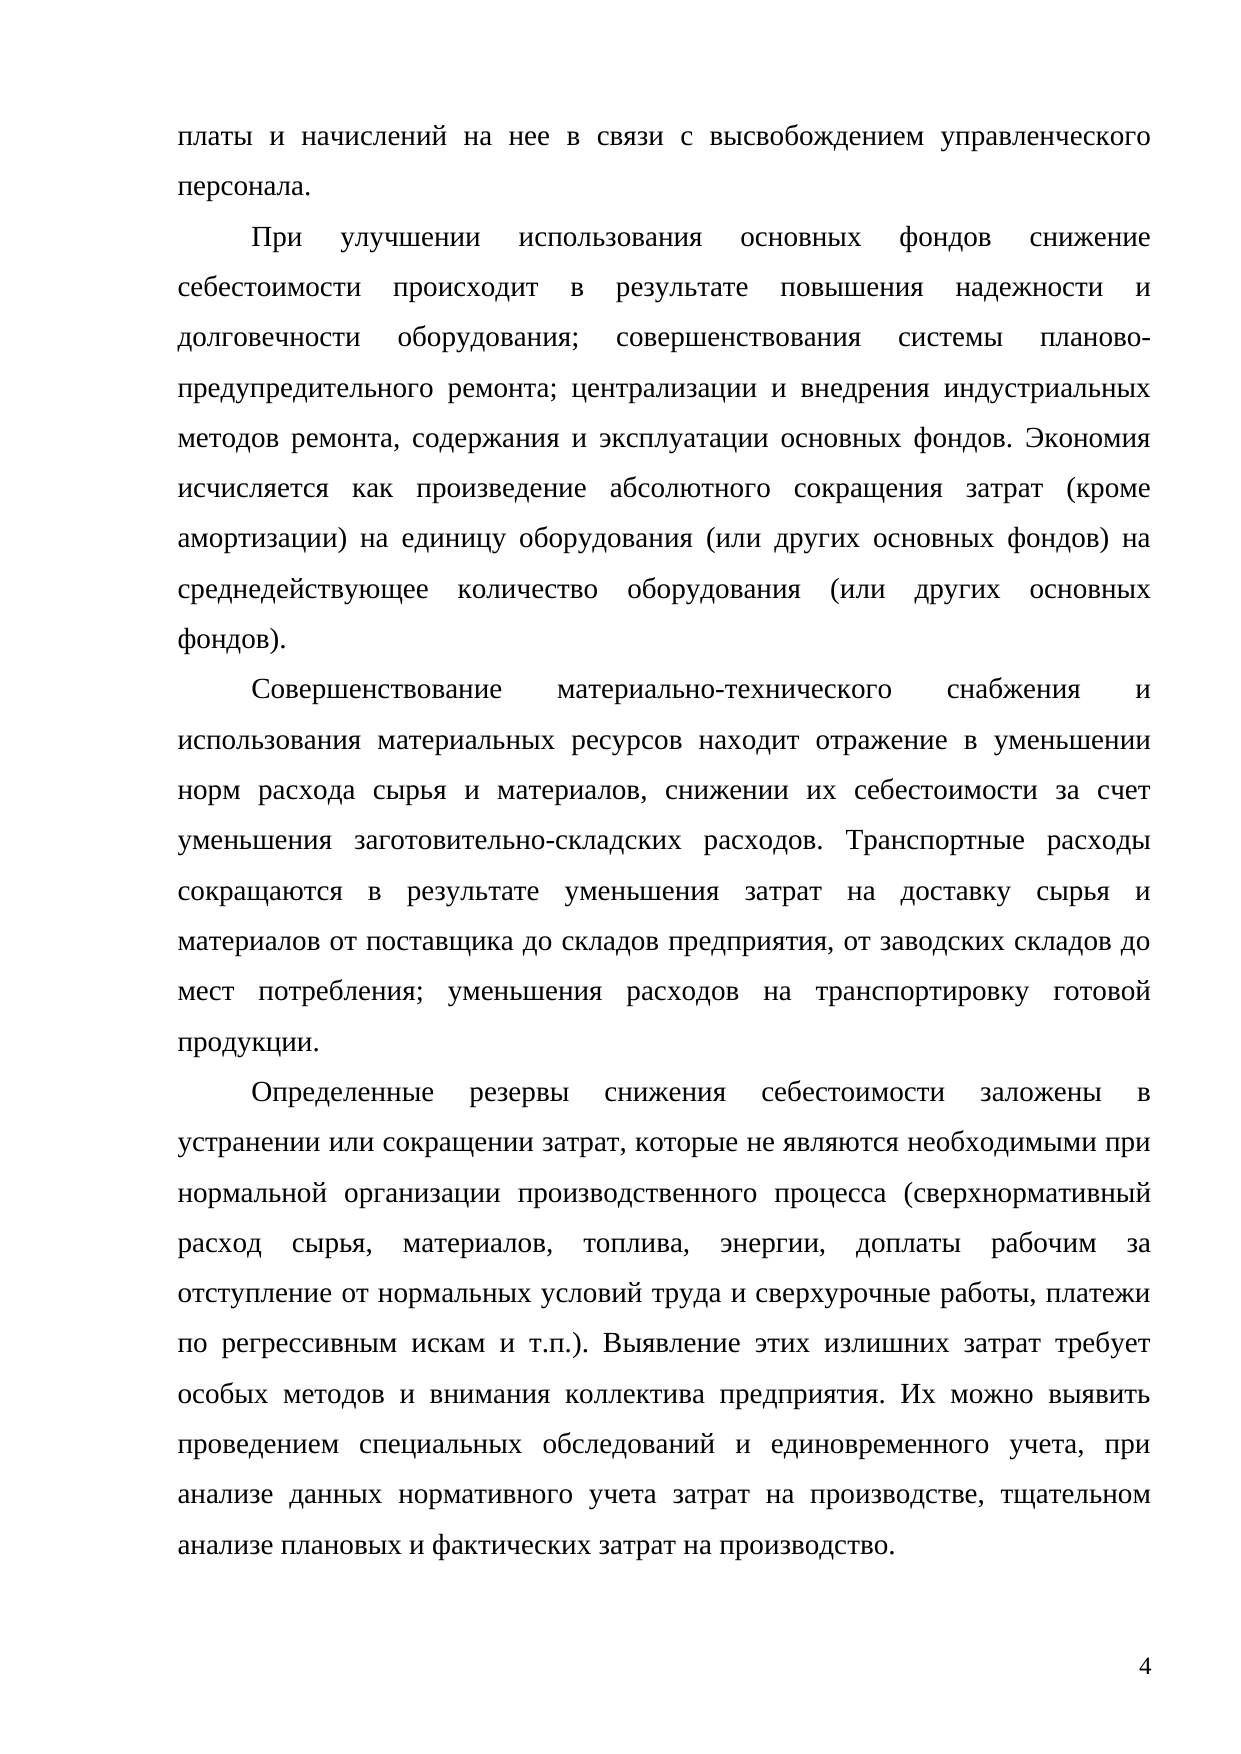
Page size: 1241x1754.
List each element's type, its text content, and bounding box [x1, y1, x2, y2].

text Совершенствование материально-технического снабжения и использования материальных ресурсов находит отражение в уменьшении норм расхода сырья и материалов, снижении их себестоимости за счет уменьшения заготовительно-складских расходов. Транспортные расходы сокращаются в результате уменьшения затрат на доставку сырья и материалов от поставщика до складов предприятия, от заводских складов до мест потребления; уменьшения расходов на транспортировку готовой продукции. [177, 672, 1152, 1057]
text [177, 118, 1152, 202]
text Определенные резервы снижения себестоимости заложены в устранении или сокращении затрат, которые не являются необходимыми при нормальной организации производственного процесса (сверхнормативный расход сырья, материалов, топлива, энергии, доплаты рабочим за отступление от нормальных условий труда и сверхурочные работы, платежи по регрессивным искам и т.п.). Выявление этих излишних затрат требует особых методов и внимания коллектива предприятия. Их можно выявить проведением специальных обследований и единовременного учета, при анализе данных нормативного учета затрат на производстве, тщательном анализе плановых и фактических затрат на производство. [177, 1074, 1152, 1560]
text При улучшении использования основных фондов снижение себестоимости происходит в результате повышения надежности и долговечности оборудования; совершенствования системы планово-предупредительного ремонта; централизации и внедрения индустриальных методов ремонта, содержания и эксплуатации основных фондов. Экономия исчисляется как произведение абсолютного сокращения затрат (кроме амортизации) на единицу оборудования (или других основных фондов) на среднедействующее количество оборудования (или других основных фондов). [177, 219, 1152, 655]
